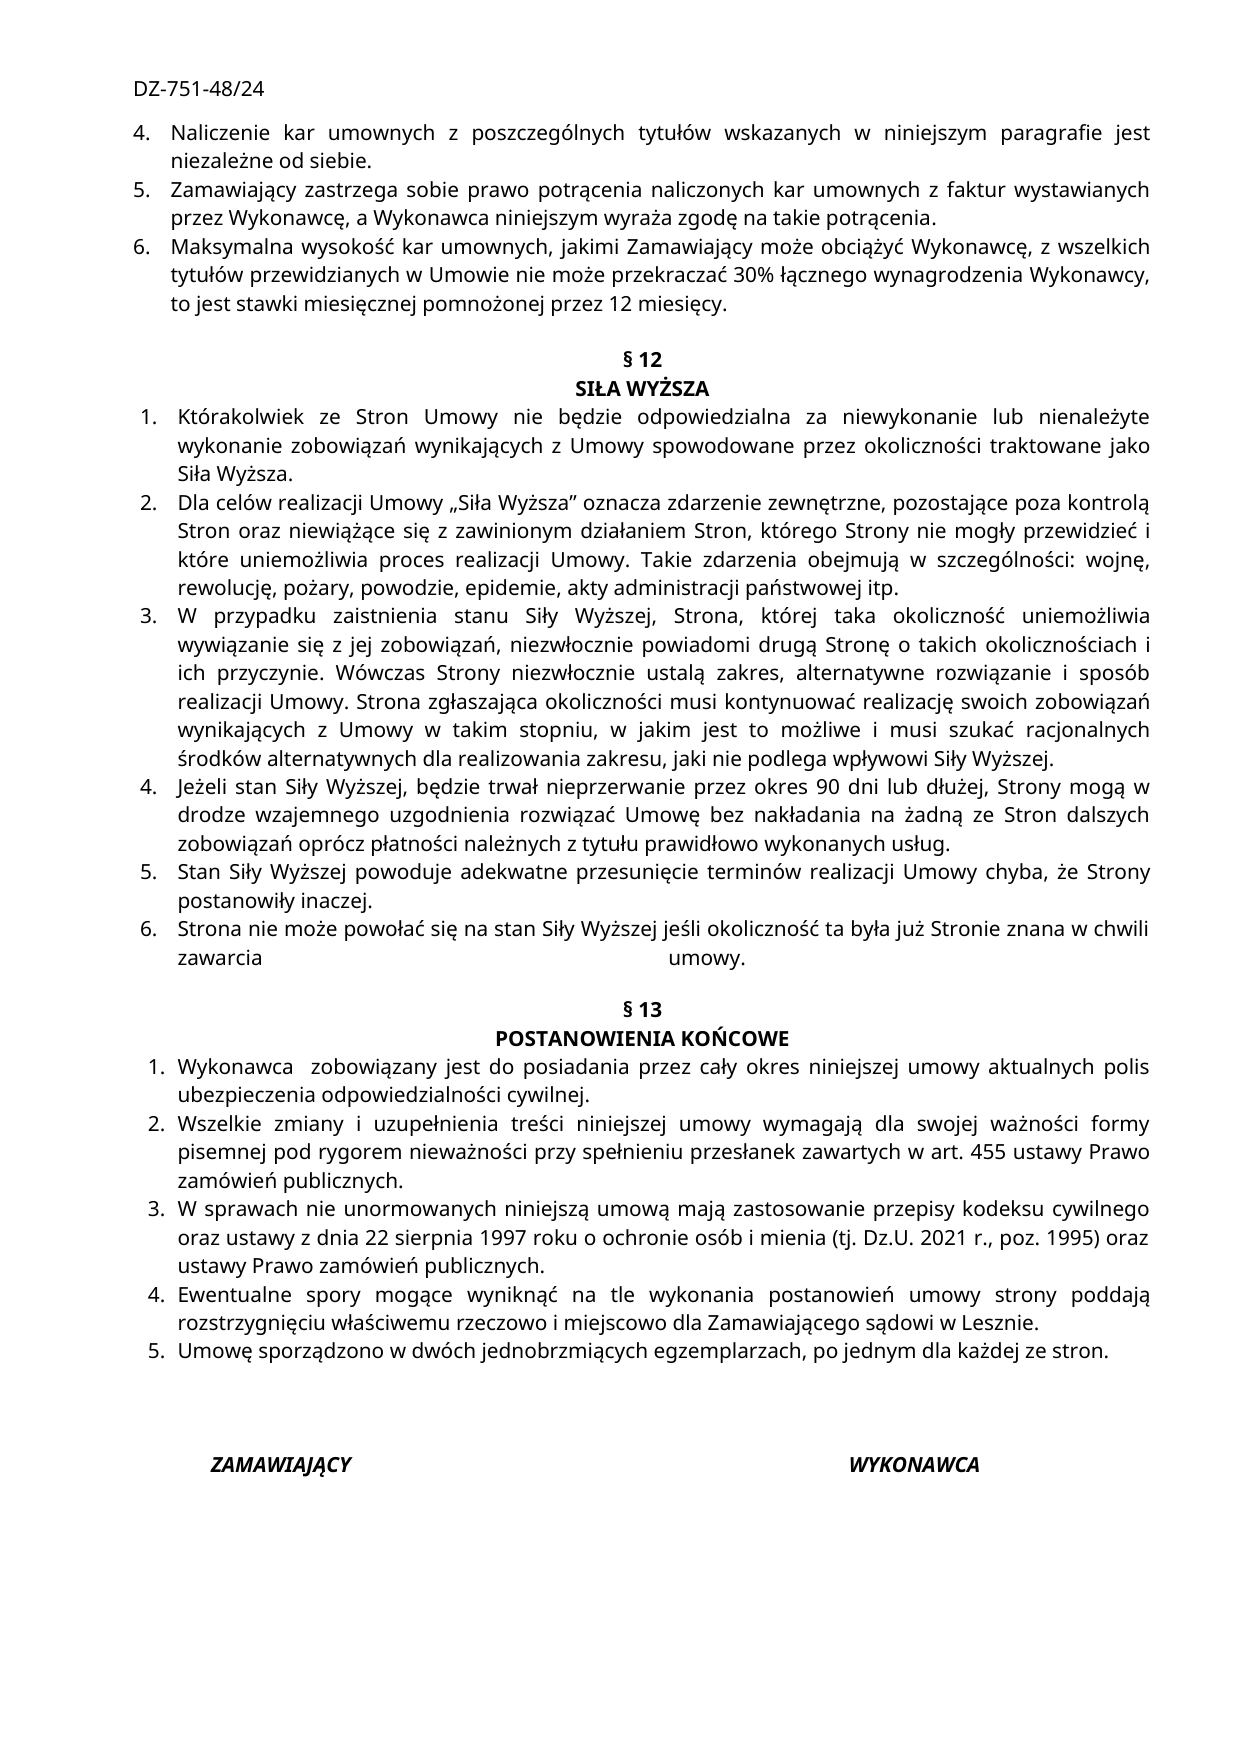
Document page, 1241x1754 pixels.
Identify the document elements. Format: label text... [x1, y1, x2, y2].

subtitle POSTANOWIENIA KOŃCOWE [133, 1024, 1152, 1052]
list Stan Siły Wyższej powoduje adekwatne przesunięcie terminów realizacji Umowy chyba, że Strony postanowiły inaczej. [140, 857, 1152, 914]
list Umowę sporządzono w dwóch jednobrzmiących egzemplarzach, po jednym dla każdej ze stron. [148, 1337, 1152, 1365]
text § 12 [133, 346, 1152, 374]
text SIŁA WYŻSZA [133, 374, 1152, 402]
list W przypadku zaistnienia stanu Siły Wyższej, Strona, której taka okoliczność uniemożliwia wywiązanie się z jej zobowiązań, niezwłocznie powiadomi drugą Stronę o takich okolicznościach i ich przyczynie. Wówczas Strony niezwłocznie ustalą zakres, alternatywne rozwiązanie i sposób realizacji Umowy. Strona zgłaszająca okoliczności musi kontynuować realizację swoich zobowiązań wynikających z Umowy w takim stopniu, w jakim jest to możliwe i musi szukać racjonalnych środków alternatywnych dla realizowania zakresu, jaki nie podlega wpływowi Siły Wyższej. [140, 602, 1152, 772]
list Dla celów realizacji Umowy „Siła Wyższa” oznacza zdarzenie zewnętrzne, pozostające poza kontrolą Stron oraz niewiążące się z zawinionym działaniem Stron, którego Strony nie mogły przewidzieć i które uniemożliwia proces realizacji Umowy. Takie zdarzenia obejmują w szczególności: wojnę, rewolucję, pożary, powodzie, epidemie, akty administracji państwowej itp. [140, 488, 1152, 602]
list Wykonawca zobowiązany jest do posiadania przez cały okres niniejszej umowy aktualnych polis ubezpieczenia odpowiedzialności cywilnej. [148, 1052, 1152, 1109]
list Maksymalna wysokość kar umownych, jakimi Zamawiający może obciążyć Wykonawcę, z wszelkich tytułów przewidzianych w Umowie nie może przekraczać 30% łącznego wynagrodzenia Wykonawcy, to jest stawki miesięcznej pomnożonej przez 12 miesięcy. [133, 232, 1152, 317]
text § 13 [133, 995, 1152, 1024]
list Naliczenie kar umownych z poszczególnych tytułów wskazanych w niniejszym paragrafie jest niezależne od siebie. [133, 118, 1152, 175]
list Zamawiający zastrzega sobie prawo potrącenia naliczonych kar umownych z faktur wystawianych przez Wykonawcę, a Wykonawca niniejszym wyraża zgodę na takie potrącenia. [133, 175, 1152, 232]
list W sprawach nie unormowanych niniejszą umową mają zastosowanie przepisy kodeksu cywilnego oraz ustawy z dnia 22 sierpnia 1997 roku o ochronie osób i mienia (tj. Dz.U. 2021 r., poz. 1995) oraz ustawy Prawo zamówień publicznych. [148, 1194, 1152, 1280]
list Jeżeli stan Siły Wyższej, będzie trwał nieprzerwanie przez okres 90 dni lub dłużej, Strony mogą w drodze wzajemnego uzgodnienia rozwiązać Umowę bez nakładania na żadną ze Stron dalszych zobowiązań oprócz płatności należnych z tytułu prawidłowo wykonanych usług. [140, 772, 1152, 857]
list Wszelkie zmiany i uzupełnienia treści niniejszej umowy wymagają dla swojej ważności formy pisemnej pod rygorem nieważności przy spełnieniu przesłanek zawartych w art. 455 ustawy Prawo zamówień publicznych. [148, 1109, 1152, 1194]
list Ewentualne spory mogące wyniknąć na tle wykonania postanowień umowy strony poddają rozstrzygnięciu właściwemu rzeczowo i miejscowo dla Zamawiającego sądowi w Lesznie. [148, 1280, 1152, 1337]
list Którakolwiek ze Stron Umowy nie będzie odpowiedzialna za niewykonanie lub nienależyte wykonanie zobowiązań wynikających z Umowy spowodowane przez okoliczności traktowane jako Siła Wyższa. [140, 402, 1152, 488]
text ZAMAWIAJĄCY WYKONAWCA [133, 1450, 1152, 1479]
list Strona nie może powołać się na stan Siły Wyższej jeśli okoliczność ta była już Stronie znana w chwili zawarcia umowy. [140, 914, 1152, 995]
